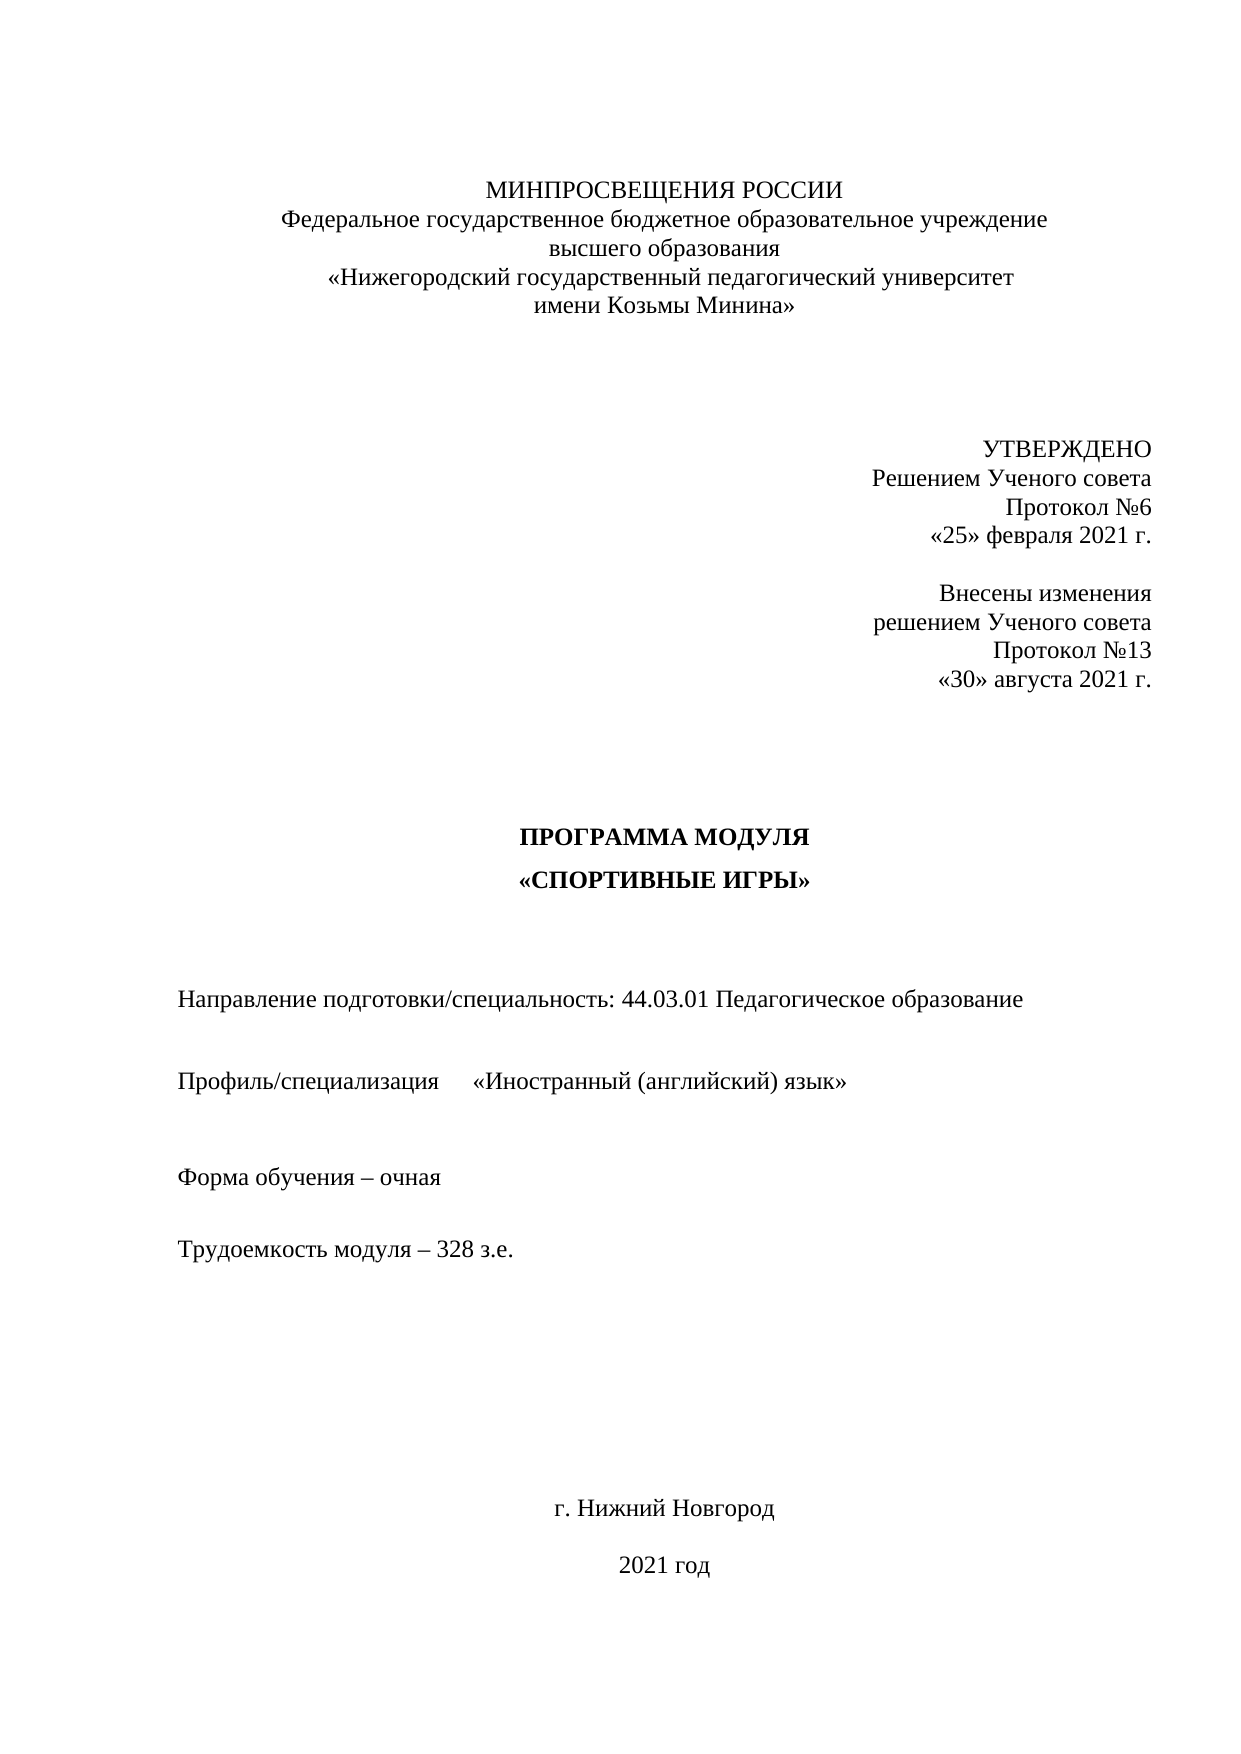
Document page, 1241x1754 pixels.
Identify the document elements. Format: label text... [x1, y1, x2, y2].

text Внесены изменения [679, 578, 1152, 607]
text г. Нижний Новгород [177, 1493, 1152, 1522]
text Трудоемкость модуля – 328 з.е. [177, 1234, 1152, 1263]
text 2021 год [177, 1550, 1152, 1579]
text Профиль/специализация «Иностранный (английский) язык» [177, 1066, 1152, 1095]
text «25» февраля 2021 г. [679, 521, 1152, 549]
text «30» августа 2021 г. [679, 664, 1152, 693]
text Форма обучения – очная [177, 1162, 1152, 1191]
text программа модуля [177, 822, 1152, 851]
text Протокол №13 [679, 636, 1152, 664]
text МИНПРОСВЕЩЕНИЯ РОССИИ [177, 176, 1152, 204]
text решением Ученого совета [679, 607, 1152, 636]
text Направление подготовки/специальность: 44.03.01 Педагогическое образование [177, 984, 1152, 1013]
text Федеральное государственное бюджетное образовательное учреждение [177, 204, 1152, 233]
text Решением Ученого совета [679, 463, 1152, 492]
text имени Козьмы Минина» [177, 291, 1152, 319]
text УТВЕРЖДЕНО [679, 434, 1152, 463]
text «СПОРТИВНЫЕ ИГРЫ» [177, 866, 1152, 894]
text Протокол №6 [679, 492, 1152, 521]
text «Нижегородский государственный педагогический университет [177, 262, 1152, 291]
text высшего образования [177, 233, 1152, 262]
